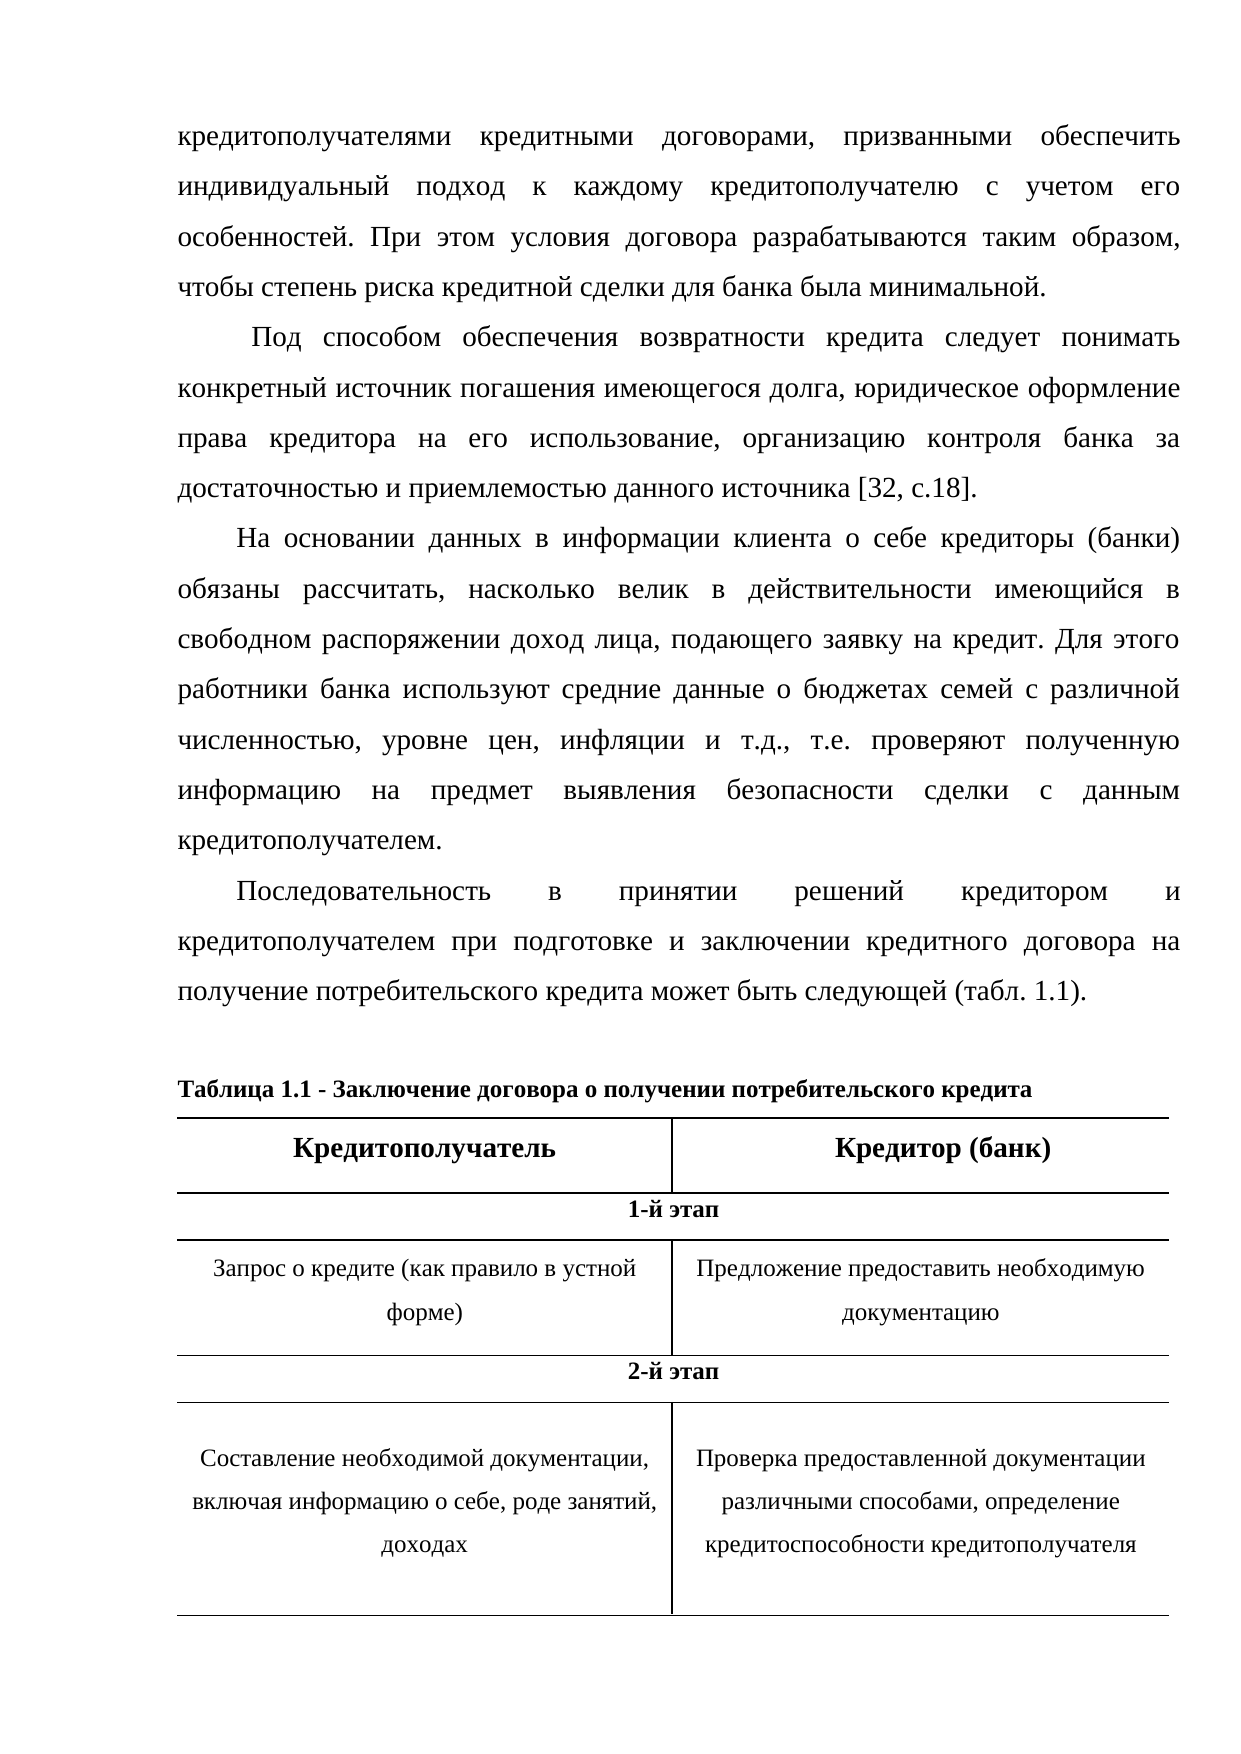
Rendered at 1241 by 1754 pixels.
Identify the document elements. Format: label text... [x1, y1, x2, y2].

text Таблица 1.1 - Заключение договора о получении потребительского кредита [177, 1074, 1181, 1103]
table_cell 1-й этап [177, 1194, 1169, 1239]
text На основании данных в информации клиента о себе кредиторы (банки) обязаны рассчитать, насколько велик в действительности имеющийся в свободном распоряжении доход лица, подающего заявку на кредит. Для этого работники банка используют средние данные о бюджетах семей с различной численностью, уровне цен, инфляции и т.д., т.е. проверяют полученную информацию на предмет выявления безопасности сделки с данным кредитополучателем. [177, 521, 1181, 856]
table_cell 2-й этап [177, 1356, 1169, 1402]
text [177, 118, 1181, 303]
table_cell Проверка предоставленной документации различными способами, определение кредитоспособности кредитополучателя [673, 1403, 1169, 1614]
table_header Кредитополучатель [177, 1119, 671, 1192]
text Под способом обеспечения возвратности кредита следует понимать конкретный источник погашения имеющегося долга, юридическое оформление права кредитора на его использование, организацию контроля банка за достаточностью и приемлемостью данного источника [32, с.18]. [177, 319, 1181, 504]
table_cell Составление необходимой документации, включая информацию о себе, роде занятий, доходах [177, 1403, 671, 1614]
table_cell Запрос о кредите (как правило в устной форме) [177, 1241, 671, 1355]
text Последовательность в принятии решений кредитором и кредитополучателем при подготовке и заключении кредитного договора на получение потребительского кредита может быть следующей (табл. 1.1). [177, 873, 1181, 1007]
table_cell Предложение предоставить необходимую документацию [673, 1241, 1169, 1355]
table_header Кредитор (банк) [673, 1119, 1169, 1192]
